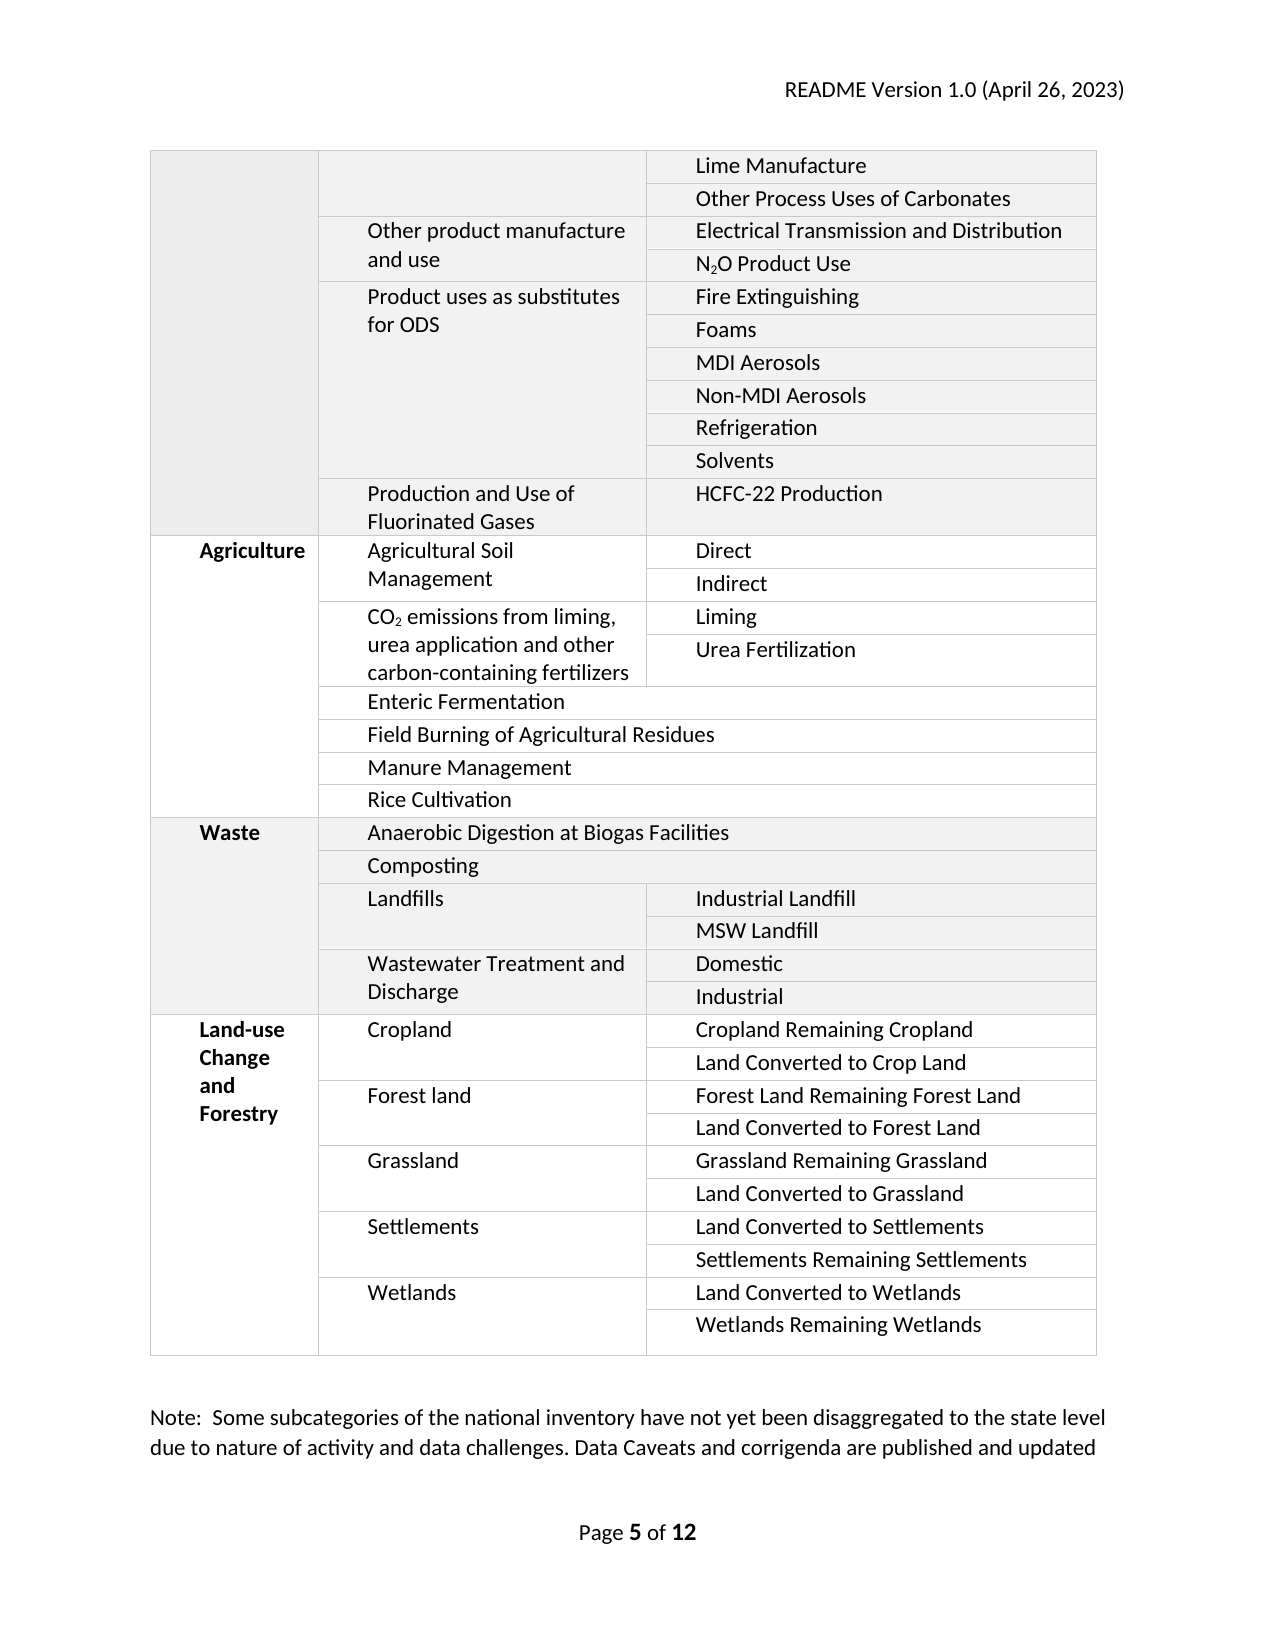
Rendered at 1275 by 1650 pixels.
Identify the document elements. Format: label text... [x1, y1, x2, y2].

table_cell Enteric Fermentation [319, 687, 1096, 719]
table_cell Waste [151, 818, 318, 1014]
table_cell Indirect [647, 569, 1096, 601]
table_cell Landfills [319, 884, 646, 948]
table_cell Anaerobic Digestion at Biogas Facilities [319, 818, 1096, 850]
table_cell Wetlands Remaining Wetlands [647, 1310, 1096, 1355]
table_cell Wetlands [319, 1278, 646, 1355]
table_cell Land Converted to Settlements [647, 1212, 1096, 1244]
table_cell Production and Use of Fluorinated Gases [319, 479, 646, 535]
table_cell Rice Cultivation [319, 785, 1096, 817]
table_cell Settlements [319, 1212, 646, 1277]
table_cell Land Converted to Wetlands [647, 1278, 1096, 1309]
table_cell N2O Product Use [647, 250, 1096, 281]
table_cell Manure Management [319, 753, 1096, 784]
table_cell Foams [647, 315, 1096, 347]
table_cell Electrical Transmission and Distribution [647, 217, 1096, 248]
table_cell Grassland [319, 1146, 646, 1211]
table_cell Land-use Change and Forestry [151, 1015, 318, 1355]
table_cell Agriculture [151, 536, 318, 817]
table_cell Refrigeration [647, 414, 1096, 445]
table_cell Cropland [319, 1015, 646, 1080]
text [150, 1403, 1125, 1461]
table_cell Wastewater Treatment and Discharge [319, 950, 646, 1014]
table_cell Forest land [319, 1081, 646, 1145]
table_cell Forest Land Remaining Forest Land [647, 1081, 1096, 1112]
table_cell CO2 emissions from liming, urea application and other carbon-containing fertilizers [319, 602, 646, 686]
table_cell Industrial Landfill [647, 884, 1096, 916]
table_cell Urea Fertilization [647, 635, 1096, 686]
table_cell Land Converted to Grassland [647, 1179, 1096, 1211]
table_cell HCFC-22 Production [647, 479, 1096, 535]
table_cell Other Process Uses of Carbonates [647, 184, 1096, 216]
table_cell Product uses as substitutes for ODS [319, 282, 646, 478]
table_cell Grassland Remaining Grassland [647, 1146, 1096, 1178]
table_cell Domestic [647, 950, 1096, 981]
table_cell Composting [319, 851, 1096, 883]
table_cell Other product manufacture and use [319, 217, 646, 281]
table_cell Agricultural Soil Management [319, 536, 646, 601]
table_cell Fire Extinguishing [647, 282, 1096, 314]
table_cell Liming [647, 602, 1096, 634]
table_cell Lime Manufacture [647, 151, 1096, 183]
table_cell Land Converted to Forest Land [647, 1114, 1096, 1145]
table_cell Solvents [647, 446, 1096, 478]
table_cell Field Burning of Agricultural Residues [319, 720, 1096, 752]
table_cell MDI Aerosols [647, 348, 1096, 380]
table_cell MSW Landfill [647, 917, 1096, 948]
table_cell Cropland Remaining Cropland [647, 1015, 1096, 1047]
table_cell Non-MDI Aerosols [647, 381, 1096, 412]
table_cell Land Converted to Crop Land [647, 1048, 1096, 1080]
table_cell Settlements Remaining Settlements [647, 1245, 1096, 1277]
table_cell Industrial [647, 982, 1096, 1014]
table_cell Direct [647, 536, 1096, 568]
